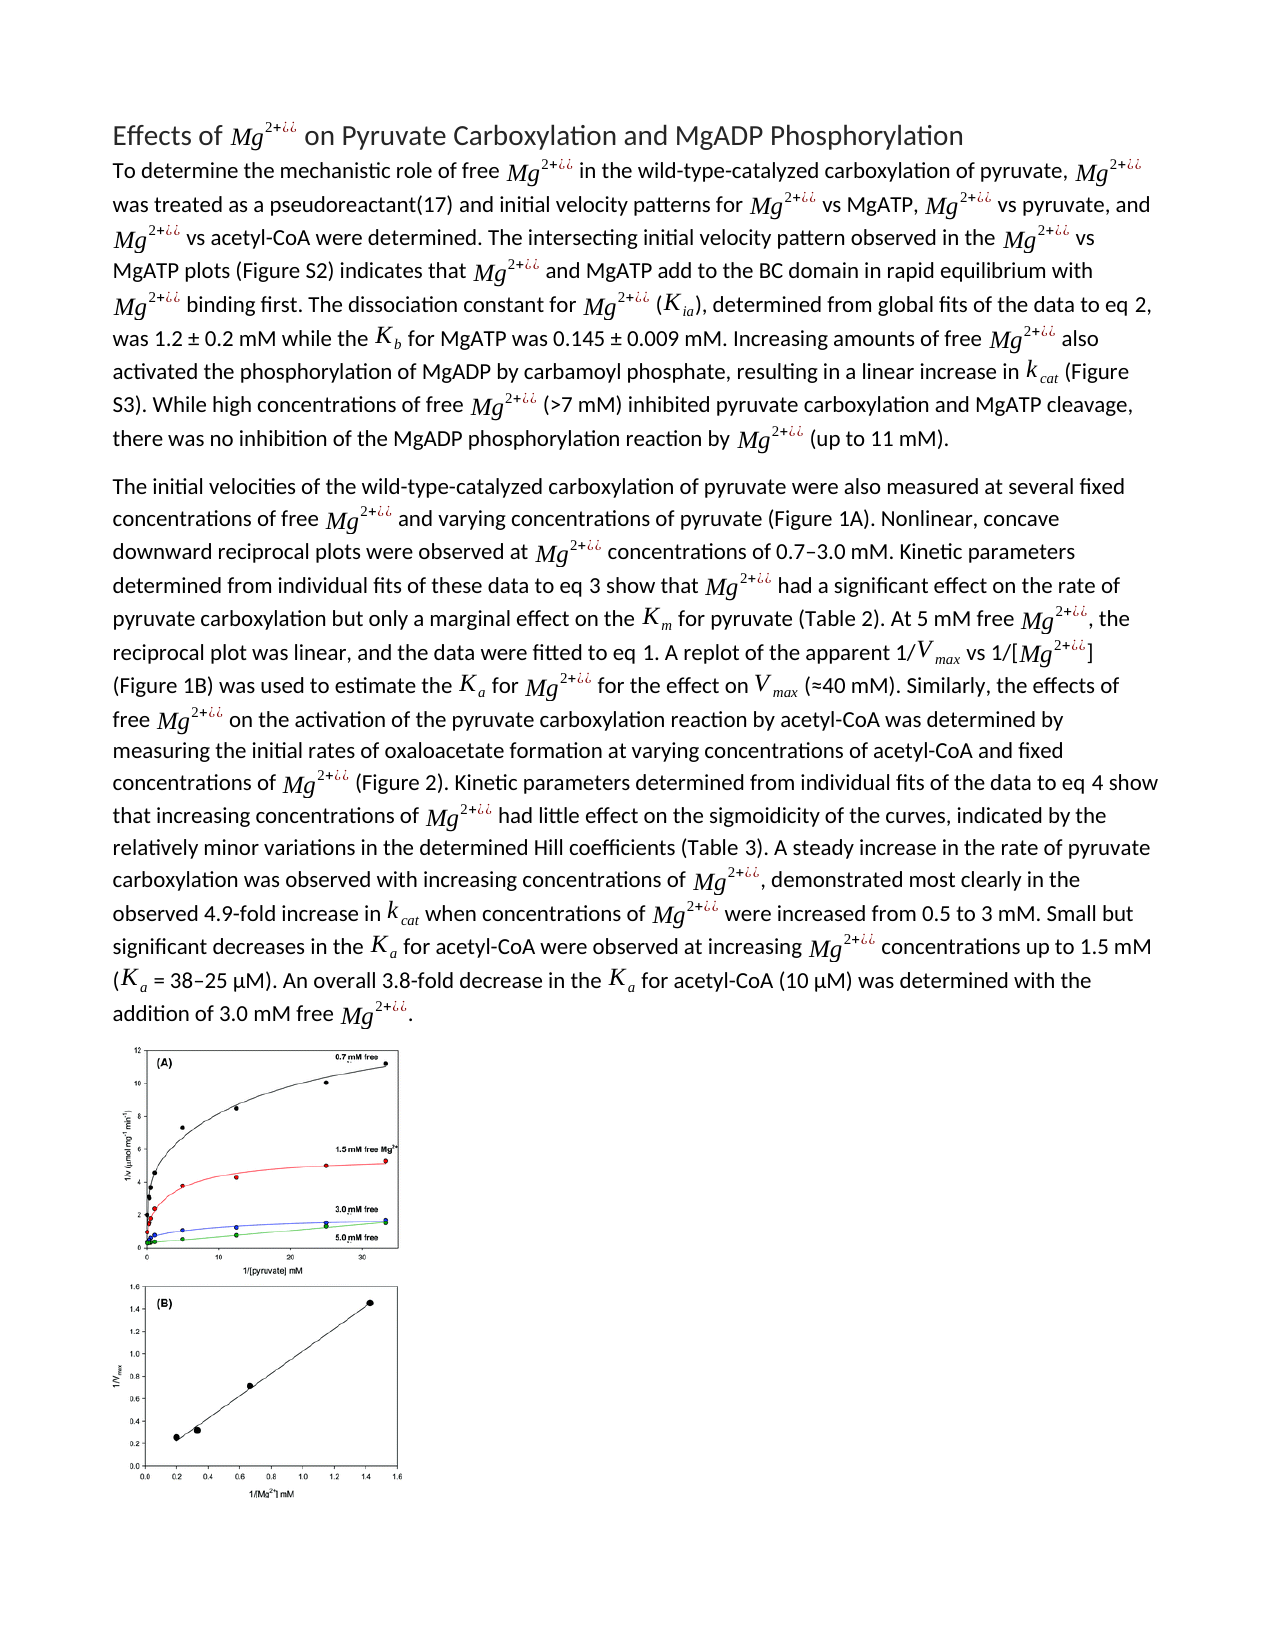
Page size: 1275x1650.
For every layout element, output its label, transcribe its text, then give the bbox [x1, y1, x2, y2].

text To determine the mechanistic role of free in the wild-type-catalyzed carboxylation of pyruvate, was treated as a pseudoreactant(17) and initial velocity patterns for vs MgATP, vs pyruvate, and vs acetyl-CoA were determined. The intersecting initial velocity pattern observed in the vs MgATP plots (Figure S2) indicates that and MgATP add to the BC domain in rapid equilibrium with binding first. The dissociation constant for (), determined from global fits of the data to eq 2, was 1.2 ± 0.2 mM while the for MgATP was 0.145 ± 0.009 mM. Increasing amounts of free also activated the phosphorylation of MgADP by carbamoyl phosphate, resulting in a linear increase in (Figure S3). While high concentrations of free (>7 mM) inhibited pyruvate carboxylation and MgATP cleavage, there was no inhibition of the MgADP phosphorylation reaction by (up to 11 mM). [112, 155, 1162, 453]
text The initial velocities of the wild-type-catalyzed carboxylation of pyruvate were also measured at several fixed concentrations of free and varying concentrations of pyruvate (Figure 1A). Nonlinear, concave downward reciprocal plots were observed at concentrations of 0.7–3.0 mM. Kinetic parameters determined from individual fits of these data to eq 3 show that had a significant effect on the rate of pyruvate carboxylation but only a marginal effect on the for pyruvate (Table 2). At 5 mM free , the reciprocal plot was linear, and the data were fitted to eq 1. A replot of the apparent 1/ vs 1/[] (Figure 1B) was used to estimate the for for the effect on (≈40 mM). Similarly, the effects of free on the activation of the pyruvate carboxylation reaction by acetyl-CoA was determined by measuring the initial rates of oxaloacetate formation at varying concentrations of acetyl-CoA and fixed concentrations of (Figure 2). Kinetic parameters determined from individual fits of the data to eq 4 show that increasing concentrations of had little effect on the sigmoidicity of the curves, indicated by the relatively minor variations in the determined Hill coefficients (Table 3). A steady increase in the rate of pyruvate carboxylation was observed with increasing concentrations of , demonstrated most clearly in the observed 4.9-fold increase in when concentrations of were increased from 0.5 to 3 mM. Small but significant decreases in the for acetyl-CoA were observed at increasing concentrations up to 1.5 mM ( = 38–25 μM). An overall 3.8-fold decrease in the for acetyl-CoA (10 μM) was determined with the addition of 3.0 mM free . [112, 472, 1162, 1029]
picture [112, 1047, 402, 1498]
subtitle Effects of on Pyruvate Carboxylation and MgADP Phosphorylation [112, 117, 1162, 152]
